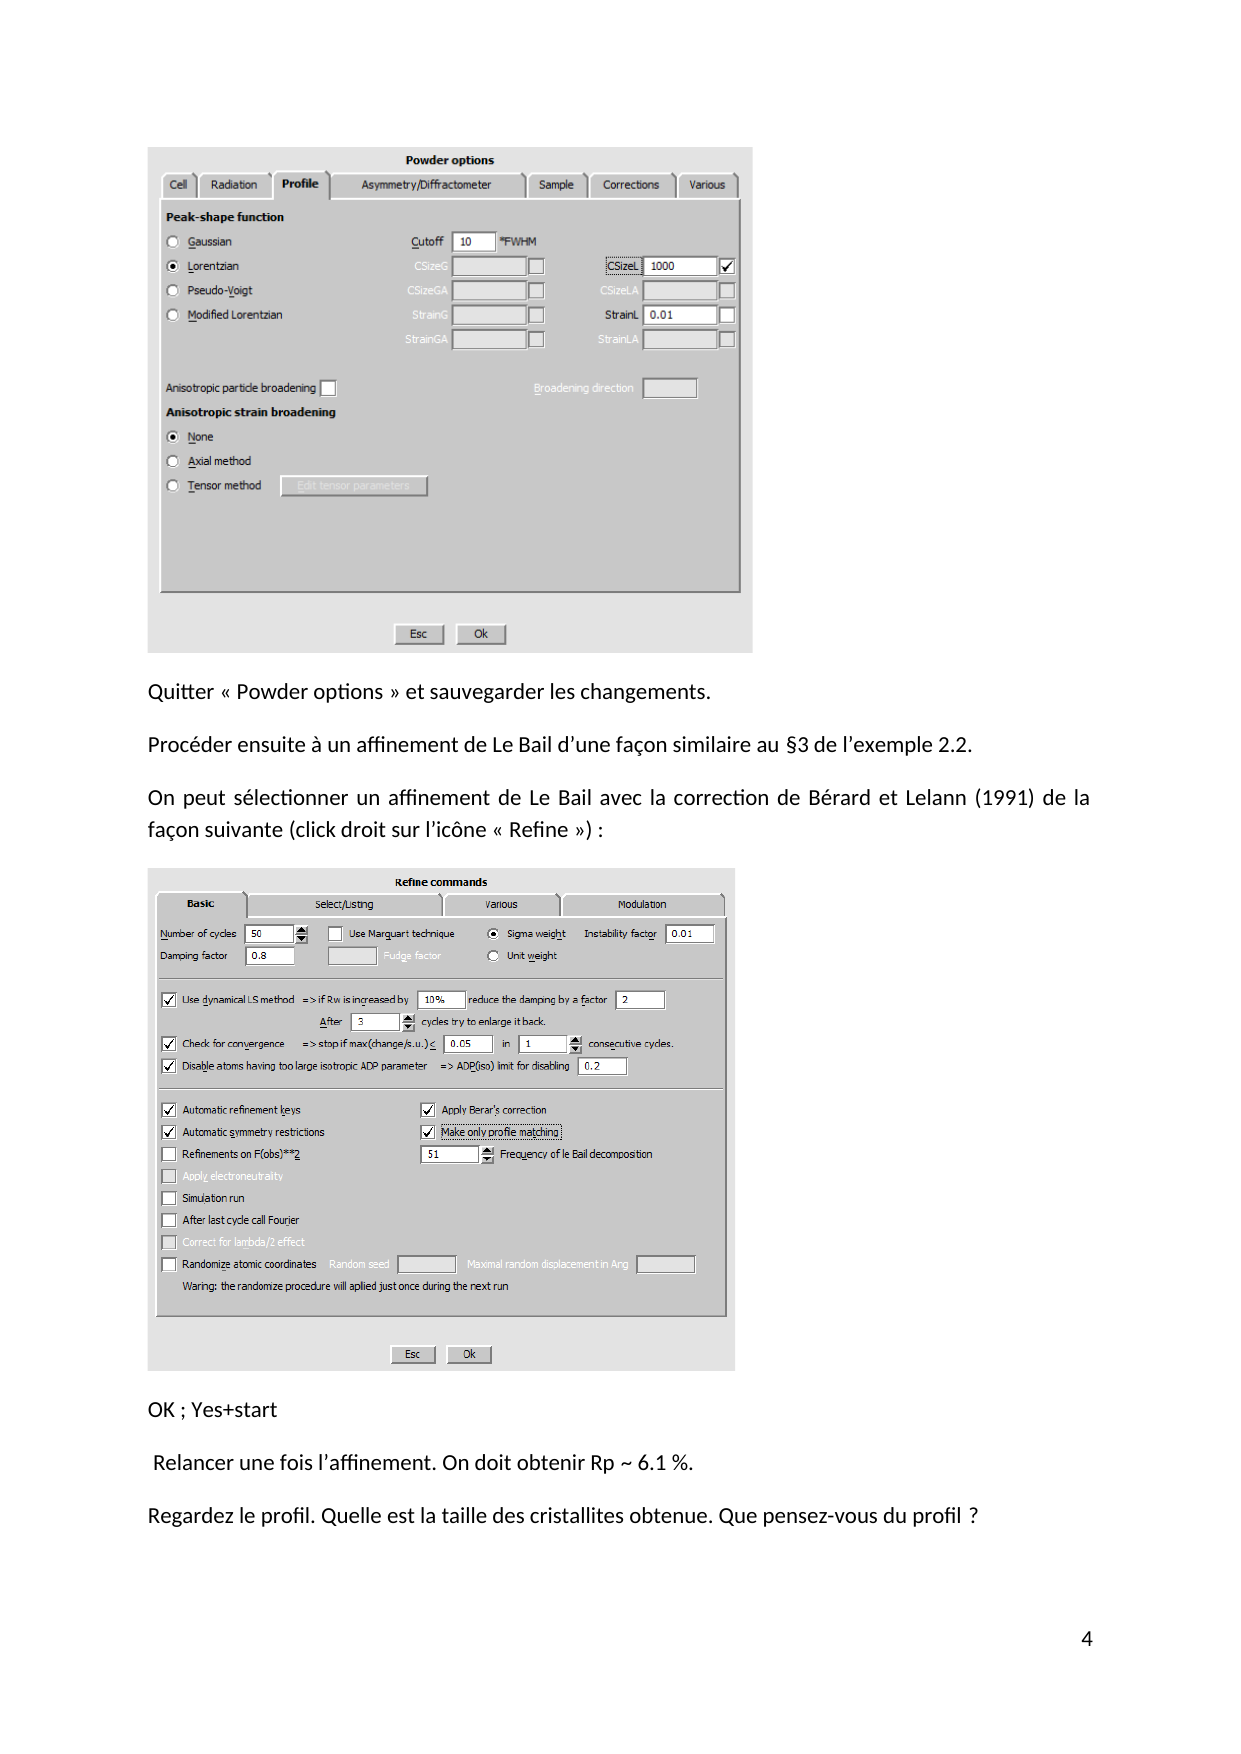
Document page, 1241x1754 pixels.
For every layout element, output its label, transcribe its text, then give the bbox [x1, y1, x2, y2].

text OK ; Yes+start [148, 1395, 1093, 1423]
text On peut sélectionner un affinement de Le Bail avec la correction de Bérard et Lelann (1991) de la façon suivante (click droit sur l’icône « Refine ») : [148, 783, 1093, 843]
picture [147, 868, 735, 1371]
text Regardez le profil. Quelle est la taille des cristallites obtenue. Que pensez-vous du profil ? [148, 1501, 1093, 1529]
text Relancer une fois l’affinement. On doit obtenir Rp ~ 6.1 %. [148, 1448, 1093, 1476]
text Procéder ensuite à un affinement de Le Bail d’une façon similaire au §3 de l’exemple 2.2. [148, 730, 1093, 758]
text Quitter « Powder options » et sauvegarder les changements. [148, 677, 1093, 705]
picture [147, 147, 753, 653]
